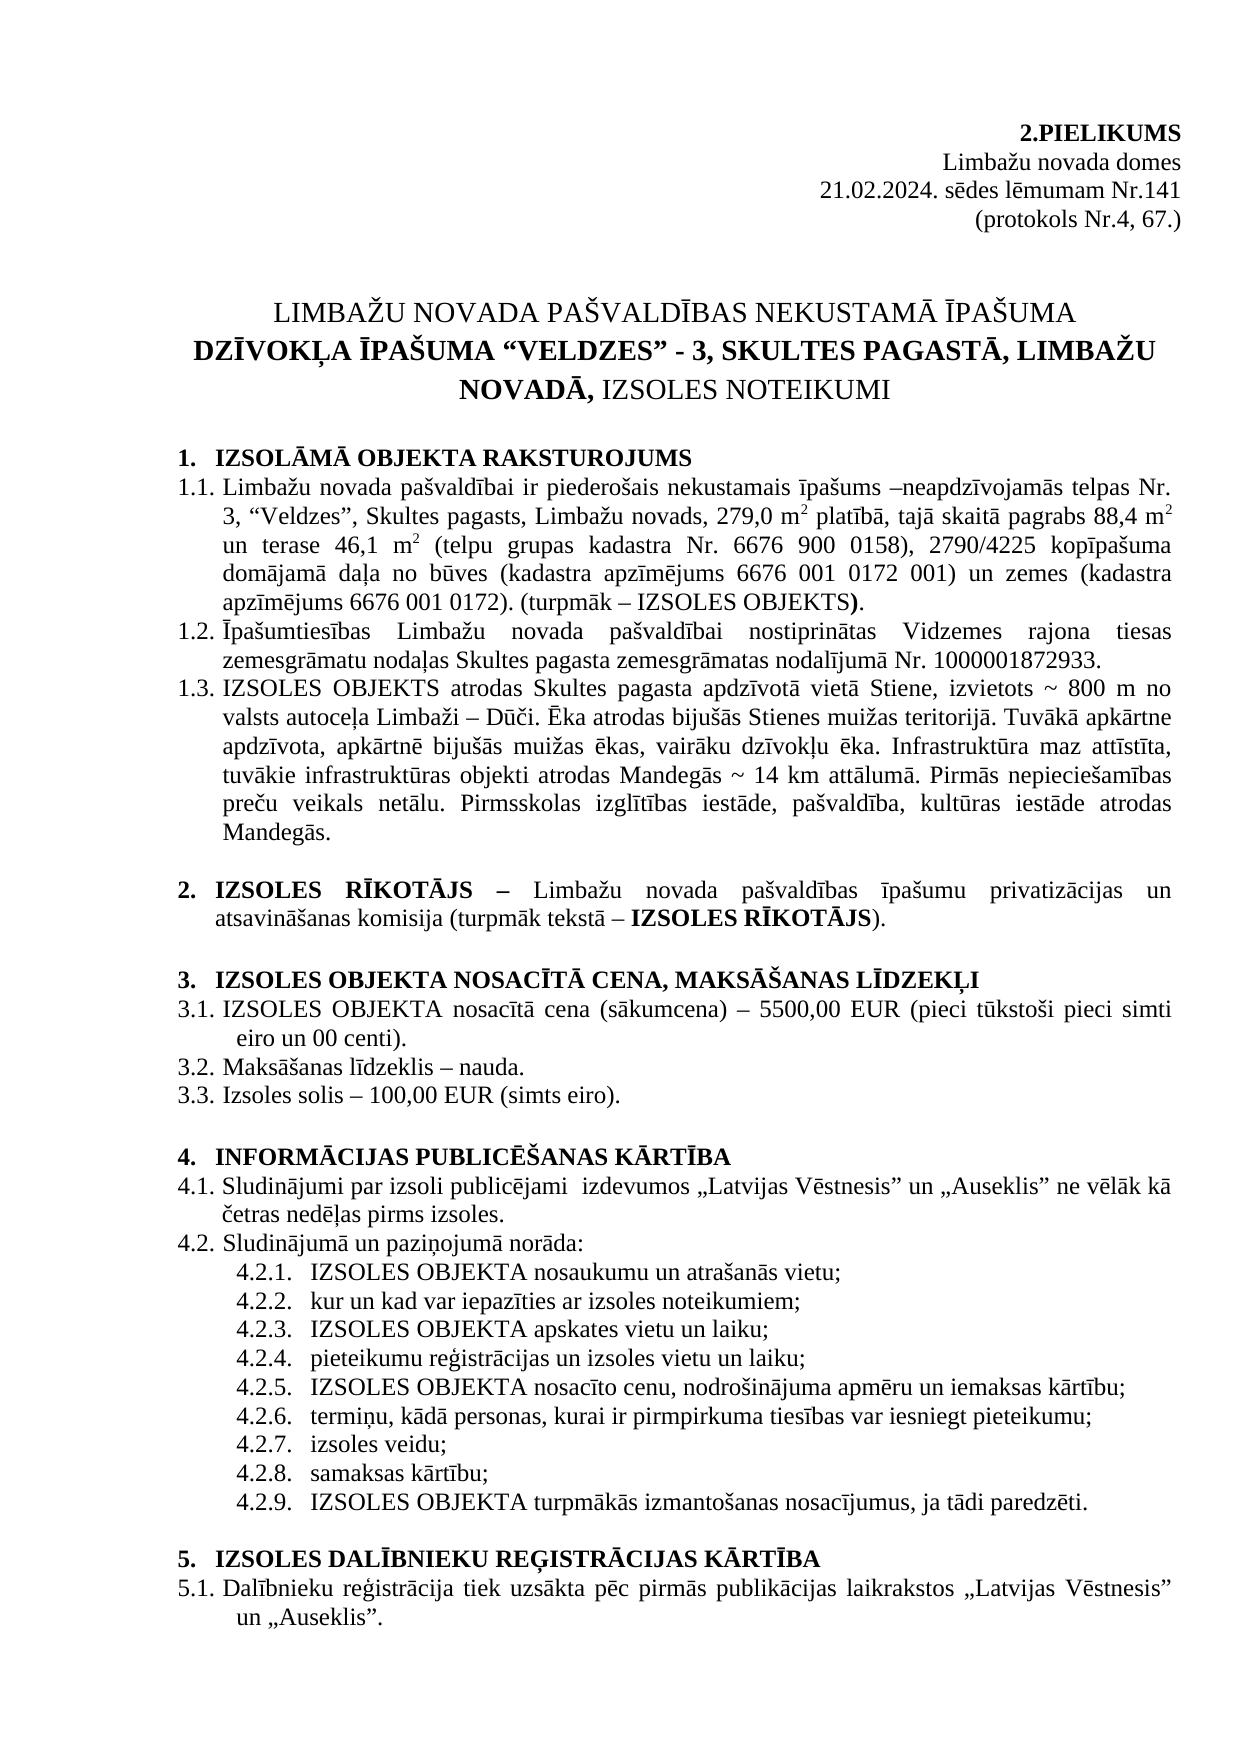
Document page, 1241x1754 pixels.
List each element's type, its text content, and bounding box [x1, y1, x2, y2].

list Sludinājumi par izsoli publicējami izdevumos „Latvijas Vēstnesis” un „Auseklis” ne vēlāk kā četras nedēļas pirms izsoles. [177, 1171, 1172, 1228]
list izsolES objekta nosacīto cenu, nodrošinājuma apmēru un iemaksas kārtību; [236, 1372, 1172, 1401]
list INFORMĀCIJAS PUBLICĒŠANAS KĀRTĪBA [177, 1142, 1172, 1171]
list IZSOLES OBJEKTS atrodas Skultes pagasta apdzīvotā vietā Stiene, izvietots ~ 800 m no valsts autoceļa Limbaži – Dūči. Ēka atrodas bijušās Stienes muižas teritorijā. Tuvākā apkārtne apdzīvota, apkārtnē bijušās muižas ēkas, vairāku dzīvokļu ēka. Infrastruktūra maz attīstīta, tuvākie infrastruktūras objekti atrodas Mandegās ~ 14 km attālumā. Pirmās nepieciešamības preču veikals netālu. Pirmsskolas izglītības iestāde, pašvaldība, kultūras iestāde atrodas Mandegās. [177, 673, 1172, 846]
text 21.02.2024. sēdes lēmumam Nr.141 [177, 176, 1181, 204]
list Sludinājumā un paziņojumā norāda: [177, 1228, 1172, 1257]
text (protokols Nr.4, 67.) [177, 204, 1181, 233]
text limbažu NOVADA pašvaldības NEKUSTAMĀ ĪPAŠUMA [177, 295, 1172, 328]
text Limbažu novada domes [177, 147, 1181, 176]
list izsoles veidu; [236, 1429, 1172, 1458]
list Īpašumtiesības Limbažu novada pašvaldībai nostiprinātas Vidzemes rajona tiesas zemesgrāmatu nodaļas Skultes pagasta zemesgrāmatas nodalījumā Nr. 1000001872933. [177, 616, 1172, 673]
list samaksas kārtību; [236, 1458, 1172, 1487]
list Maksāšanas līdzeklis – nauda. [177, 1052, 1172, 1080]
list termiņu, kādā personas, kurai ir pirmpirkuma tiesības var iesniegt pieteikumu; [236, 1401, 1172, 1429]
list izsoLES OBJEKTA apskates vietu un laiku; [236, 1314, 1172, 1343]
list IZSOLES RĪKOTĀJS – Limbažu novada pašvaldības īpašumu privatizācijas un atsavināšanas komisija (turpmāk tekstā – IZSOLES RĪKOTĀJS). [177, 875, 1172, 932]
list IZSOLĀMĀ OBJEKTA RAKSTUROJUMS [177, 443, 1172, 472]
list Dalībnieku reģistrācija tiek uzsākta pēc pirmās publikācijas laikrakstos „Latvijas Vēstnesis” un „Auseklis”. [177, 1573, 1172, 1631]
list IZSOLES OBJEKTA NOSACĪTĀ CENA, MAKSĀŠANAS LĪDZEKĻI [177, 965, 1172, 994]
list Izsoles solis – 100,00 EUR (simts eiro). [177, 1080, 1172, 1109]
text 2.PIELIKUMS [177, 118, 1181, 147]
list IZSOLES OBJEKTA nosacītā cena (sākumcena) – 5500,00 EUR (pieci tūkstoši pieci simti eiro un 00 centi). [177, 994, 1172, 1052]
list IZSOLES OBJEKTA nosaukumu un atrašanās vietu; [236, 1257, 1172, 1286]
list kur un kad var iepazīties ar izsoles noteikumiem; [236, 1286, 1172, 1314]
list Limbažu novada pašvaldībai ir piederošais nekustamais īpašums –neapdzīvojamās telpas Nr. 3, “Veldzes”, Skultes pagasts, Limbažu novads, 279,0 m2 platībā, tajā skaitā pagrabs 88,4 m2 un terase 46,1 m2 (telpu grupas kadastra Nr. 6676 900 0158), 2790/4225 kopīpašuma domājamā daļa no būves (kadastra apzīmējums 6676 001 0172 001) un zemes (kadastra apzīmējums 6676 001 0172). (turpmāk – IZSOLES OBJEKTS). [177, 472, 1172, 616]
list izsolES objekta turpmākās izmantošanas nosacījumus, ja tādi paredzēti. [236, 1487, 1172, 1516]
list pieteikumu reģistrācijas un izsoles vietu un laiku; [236, 1343, 1172, 1372]
list IZSOLES DALĪBNIEKU REĢISTRĀCIJAS KĀRTĪBA [177, 1544, 1172, 1573]
text DZĪVOKĻA ĪPAŠUMA “Veldzes” - 3, skultes pagastā, Limbažu novadā, IZSOLES NOTEIKUMI [177, 333, 1172, 406]
